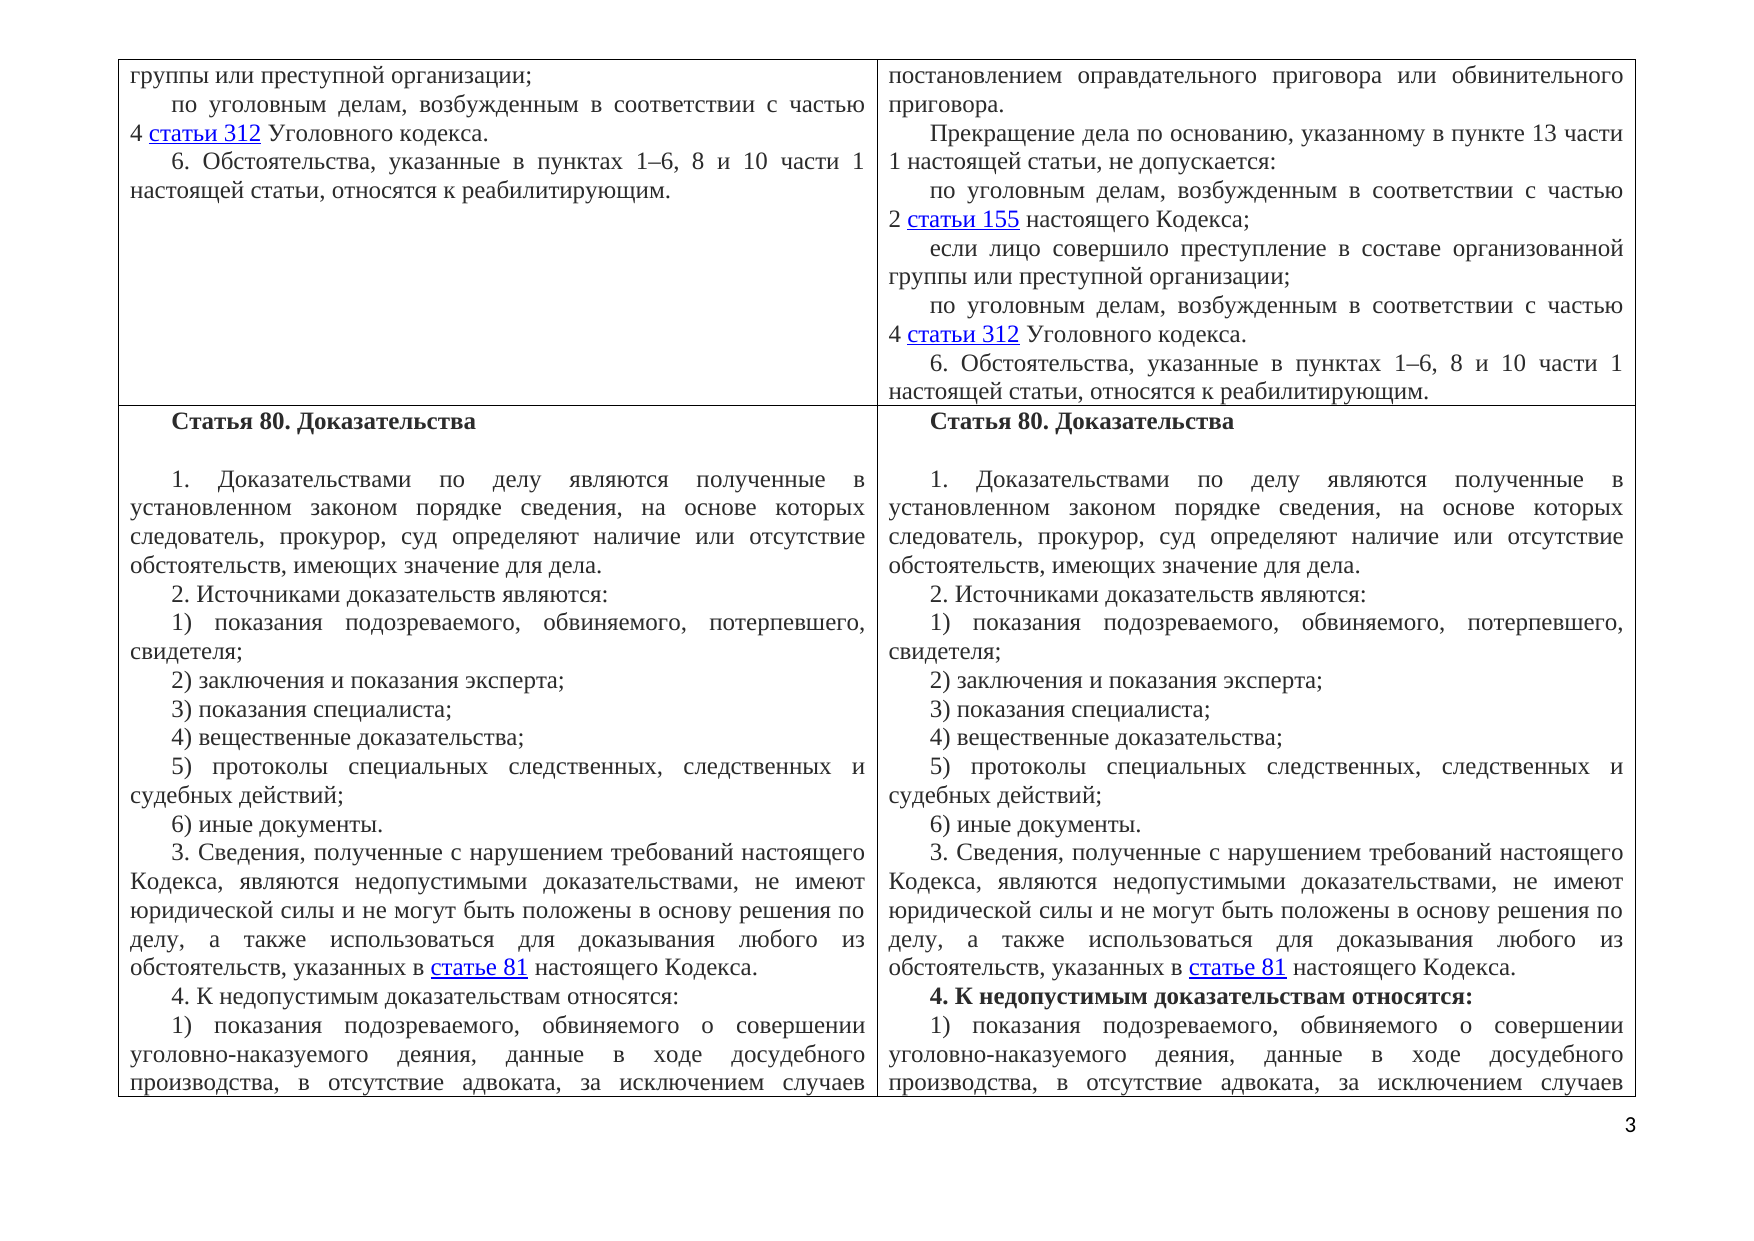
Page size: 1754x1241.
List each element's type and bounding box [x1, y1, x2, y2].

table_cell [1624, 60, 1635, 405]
table_cell [119, 60, 877, 405]
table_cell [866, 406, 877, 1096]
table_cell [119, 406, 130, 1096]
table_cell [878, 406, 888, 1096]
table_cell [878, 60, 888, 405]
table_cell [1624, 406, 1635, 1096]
